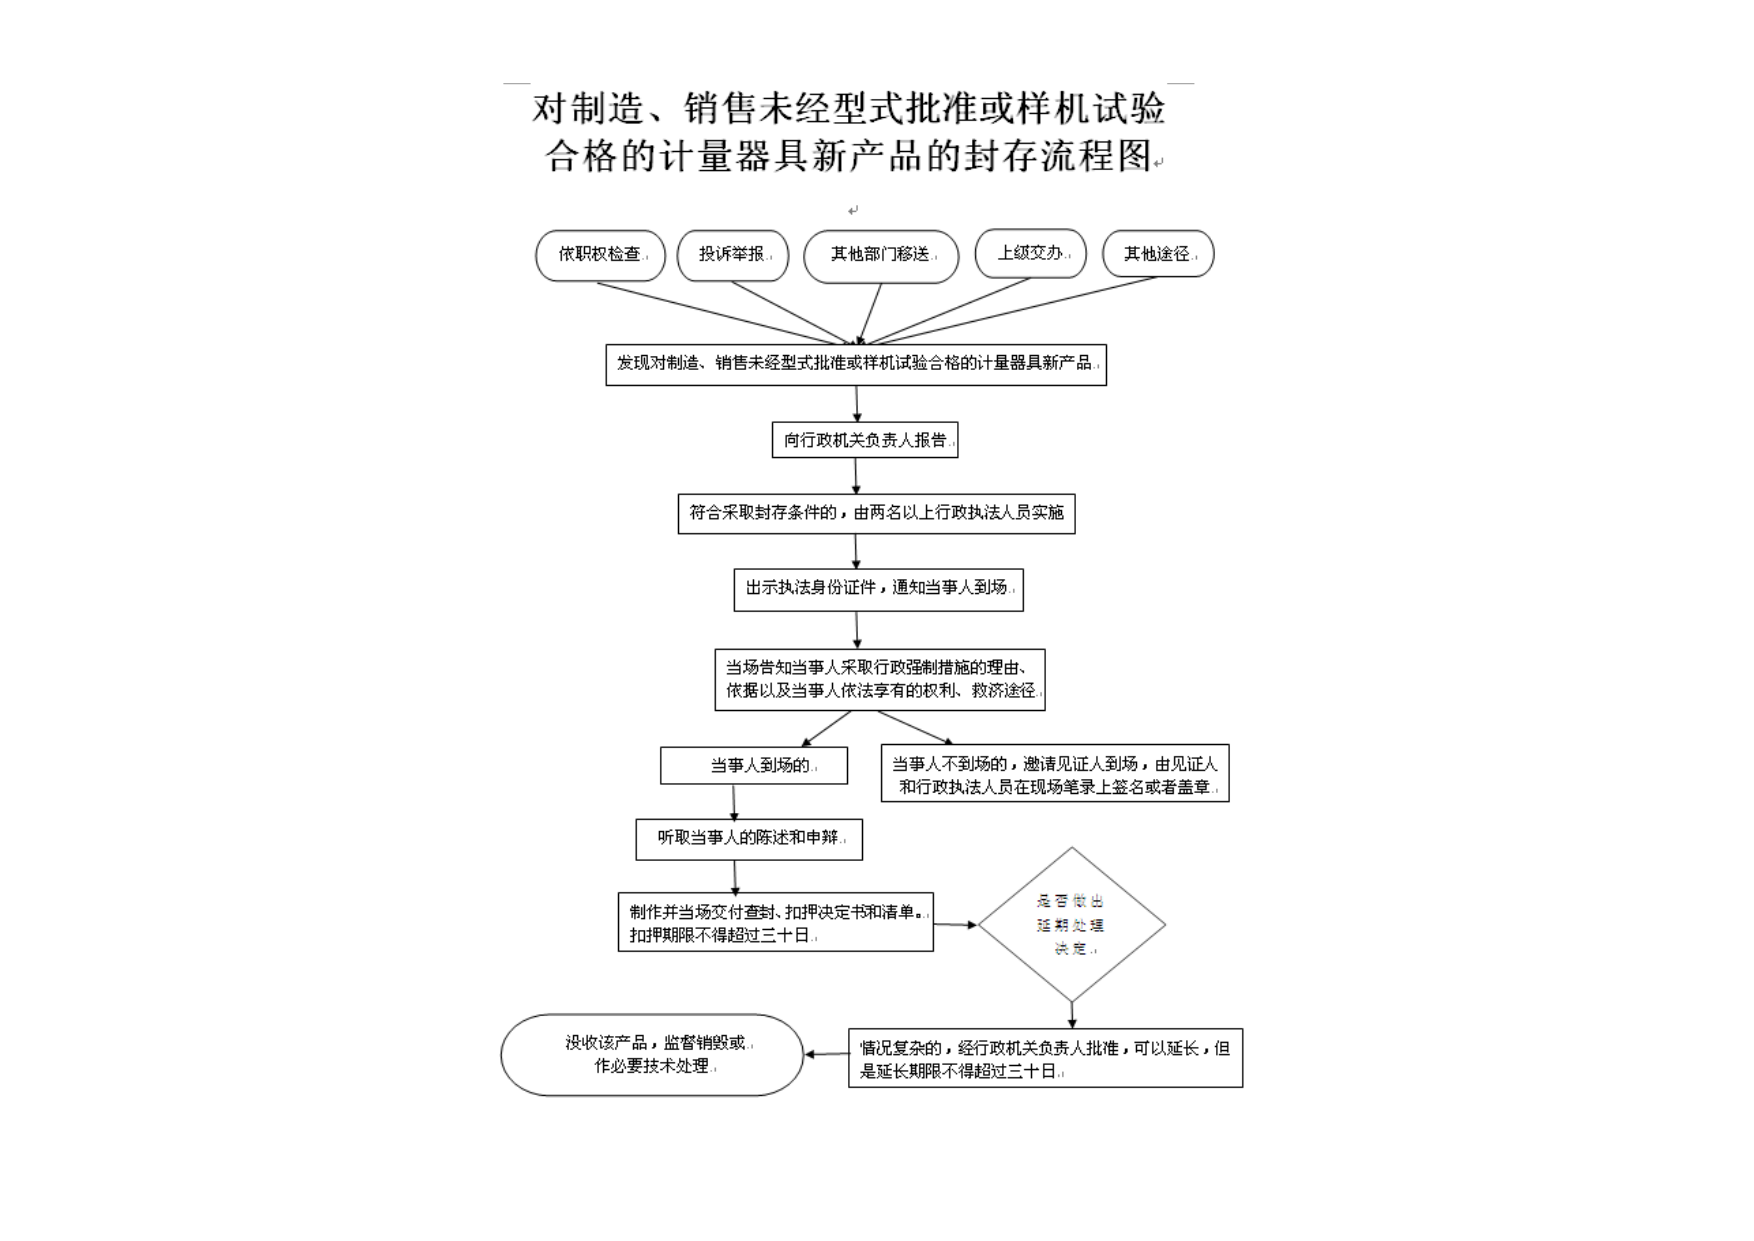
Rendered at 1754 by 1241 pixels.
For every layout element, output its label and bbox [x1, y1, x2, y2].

picture [494, 83, 1259, 1099]
